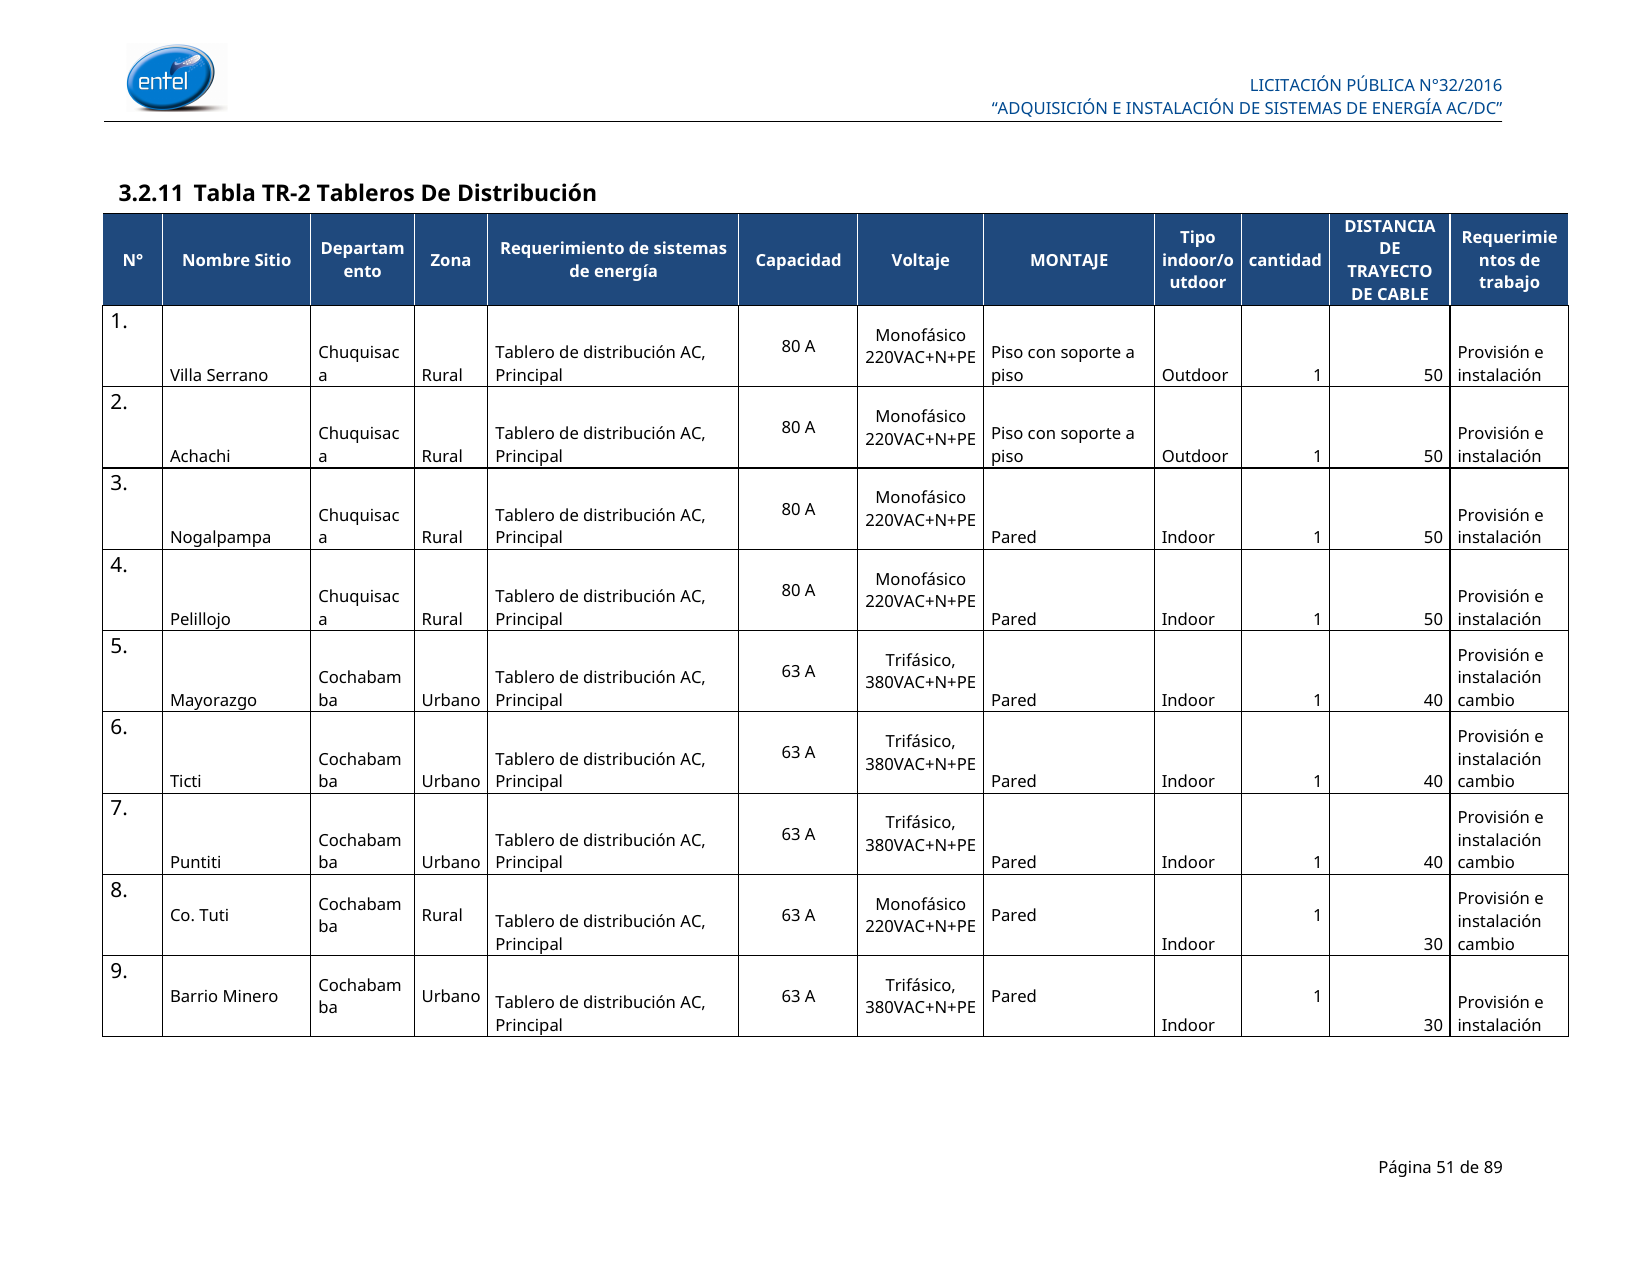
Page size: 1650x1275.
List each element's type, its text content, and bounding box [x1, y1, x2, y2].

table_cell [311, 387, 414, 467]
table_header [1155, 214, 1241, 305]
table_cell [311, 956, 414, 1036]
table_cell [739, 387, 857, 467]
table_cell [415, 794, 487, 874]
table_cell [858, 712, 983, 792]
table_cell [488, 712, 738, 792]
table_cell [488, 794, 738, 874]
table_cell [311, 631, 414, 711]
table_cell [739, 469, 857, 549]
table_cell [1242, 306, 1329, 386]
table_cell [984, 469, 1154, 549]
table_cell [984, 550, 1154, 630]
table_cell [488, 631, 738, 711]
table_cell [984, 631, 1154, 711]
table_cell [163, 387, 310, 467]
list Tabla TR-2 Tableros De Distribución [118, 177, 1502, 208]
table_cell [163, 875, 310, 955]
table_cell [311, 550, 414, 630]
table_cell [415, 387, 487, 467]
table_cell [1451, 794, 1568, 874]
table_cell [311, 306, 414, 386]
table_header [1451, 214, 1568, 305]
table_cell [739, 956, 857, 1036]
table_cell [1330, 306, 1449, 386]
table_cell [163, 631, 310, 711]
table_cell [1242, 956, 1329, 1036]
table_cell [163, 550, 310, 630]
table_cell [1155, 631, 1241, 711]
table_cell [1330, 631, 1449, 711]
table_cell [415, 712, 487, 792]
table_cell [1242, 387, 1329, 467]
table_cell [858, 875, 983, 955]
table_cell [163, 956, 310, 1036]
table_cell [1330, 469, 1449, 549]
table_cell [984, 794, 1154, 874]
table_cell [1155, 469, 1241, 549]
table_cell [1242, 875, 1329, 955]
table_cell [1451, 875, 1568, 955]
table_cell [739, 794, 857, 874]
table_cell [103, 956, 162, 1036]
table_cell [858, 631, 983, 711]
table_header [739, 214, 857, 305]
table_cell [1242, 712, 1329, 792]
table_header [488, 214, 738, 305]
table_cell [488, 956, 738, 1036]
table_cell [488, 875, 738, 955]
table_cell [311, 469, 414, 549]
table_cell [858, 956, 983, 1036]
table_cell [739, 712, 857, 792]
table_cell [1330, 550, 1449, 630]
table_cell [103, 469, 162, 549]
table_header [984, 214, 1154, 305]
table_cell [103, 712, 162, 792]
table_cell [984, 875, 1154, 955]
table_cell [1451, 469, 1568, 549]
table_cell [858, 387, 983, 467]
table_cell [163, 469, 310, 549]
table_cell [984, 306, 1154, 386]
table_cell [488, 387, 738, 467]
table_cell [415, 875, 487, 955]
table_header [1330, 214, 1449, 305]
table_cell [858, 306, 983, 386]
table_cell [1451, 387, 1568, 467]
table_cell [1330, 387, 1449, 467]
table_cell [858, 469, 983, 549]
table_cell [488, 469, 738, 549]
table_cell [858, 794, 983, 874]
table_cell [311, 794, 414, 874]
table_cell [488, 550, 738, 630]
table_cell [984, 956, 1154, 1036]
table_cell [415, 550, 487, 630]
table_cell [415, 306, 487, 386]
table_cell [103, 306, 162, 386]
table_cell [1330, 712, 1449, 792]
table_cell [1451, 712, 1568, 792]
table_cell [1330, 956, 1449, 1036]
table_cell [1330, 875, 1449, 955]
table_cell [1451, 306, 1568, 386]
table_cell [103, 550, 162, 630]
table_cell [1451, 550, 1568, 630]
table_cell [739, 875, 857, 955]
picture [126, 43, 228, 112]
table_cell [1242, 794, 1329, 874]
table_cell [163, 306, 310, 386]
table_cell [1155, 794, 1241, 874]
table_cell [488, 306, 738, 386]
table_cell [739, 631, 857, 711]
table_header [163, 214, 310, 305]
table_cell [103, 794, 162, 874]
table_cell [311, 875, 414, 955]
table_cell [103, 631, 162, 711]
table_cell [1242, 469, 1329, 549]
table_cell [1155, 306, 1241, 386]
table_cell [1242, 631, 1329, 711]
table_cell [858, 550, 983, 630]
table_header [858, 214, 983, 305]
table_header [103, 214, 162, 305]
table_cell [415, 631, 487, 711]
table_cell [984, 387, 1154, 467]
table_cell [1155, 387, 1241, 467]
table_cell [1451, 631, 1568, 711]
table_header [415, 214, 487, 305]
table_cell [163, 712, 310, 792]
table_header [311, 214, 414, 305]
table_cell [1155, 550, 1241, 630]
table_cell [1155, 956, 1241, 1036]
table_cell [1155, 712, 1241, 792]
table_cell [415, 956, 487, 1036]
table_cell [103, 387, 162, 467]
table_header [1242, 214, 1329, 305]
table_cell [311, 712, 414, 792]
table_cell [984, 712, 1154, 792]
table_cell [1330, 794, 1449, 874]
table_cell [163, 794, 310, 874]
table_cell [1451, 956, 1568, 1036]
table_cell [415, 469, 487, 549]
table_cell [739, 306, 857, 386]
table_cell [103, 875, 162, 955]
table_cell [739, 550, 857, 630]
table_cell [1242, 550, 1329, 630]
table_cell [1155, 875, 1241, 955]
